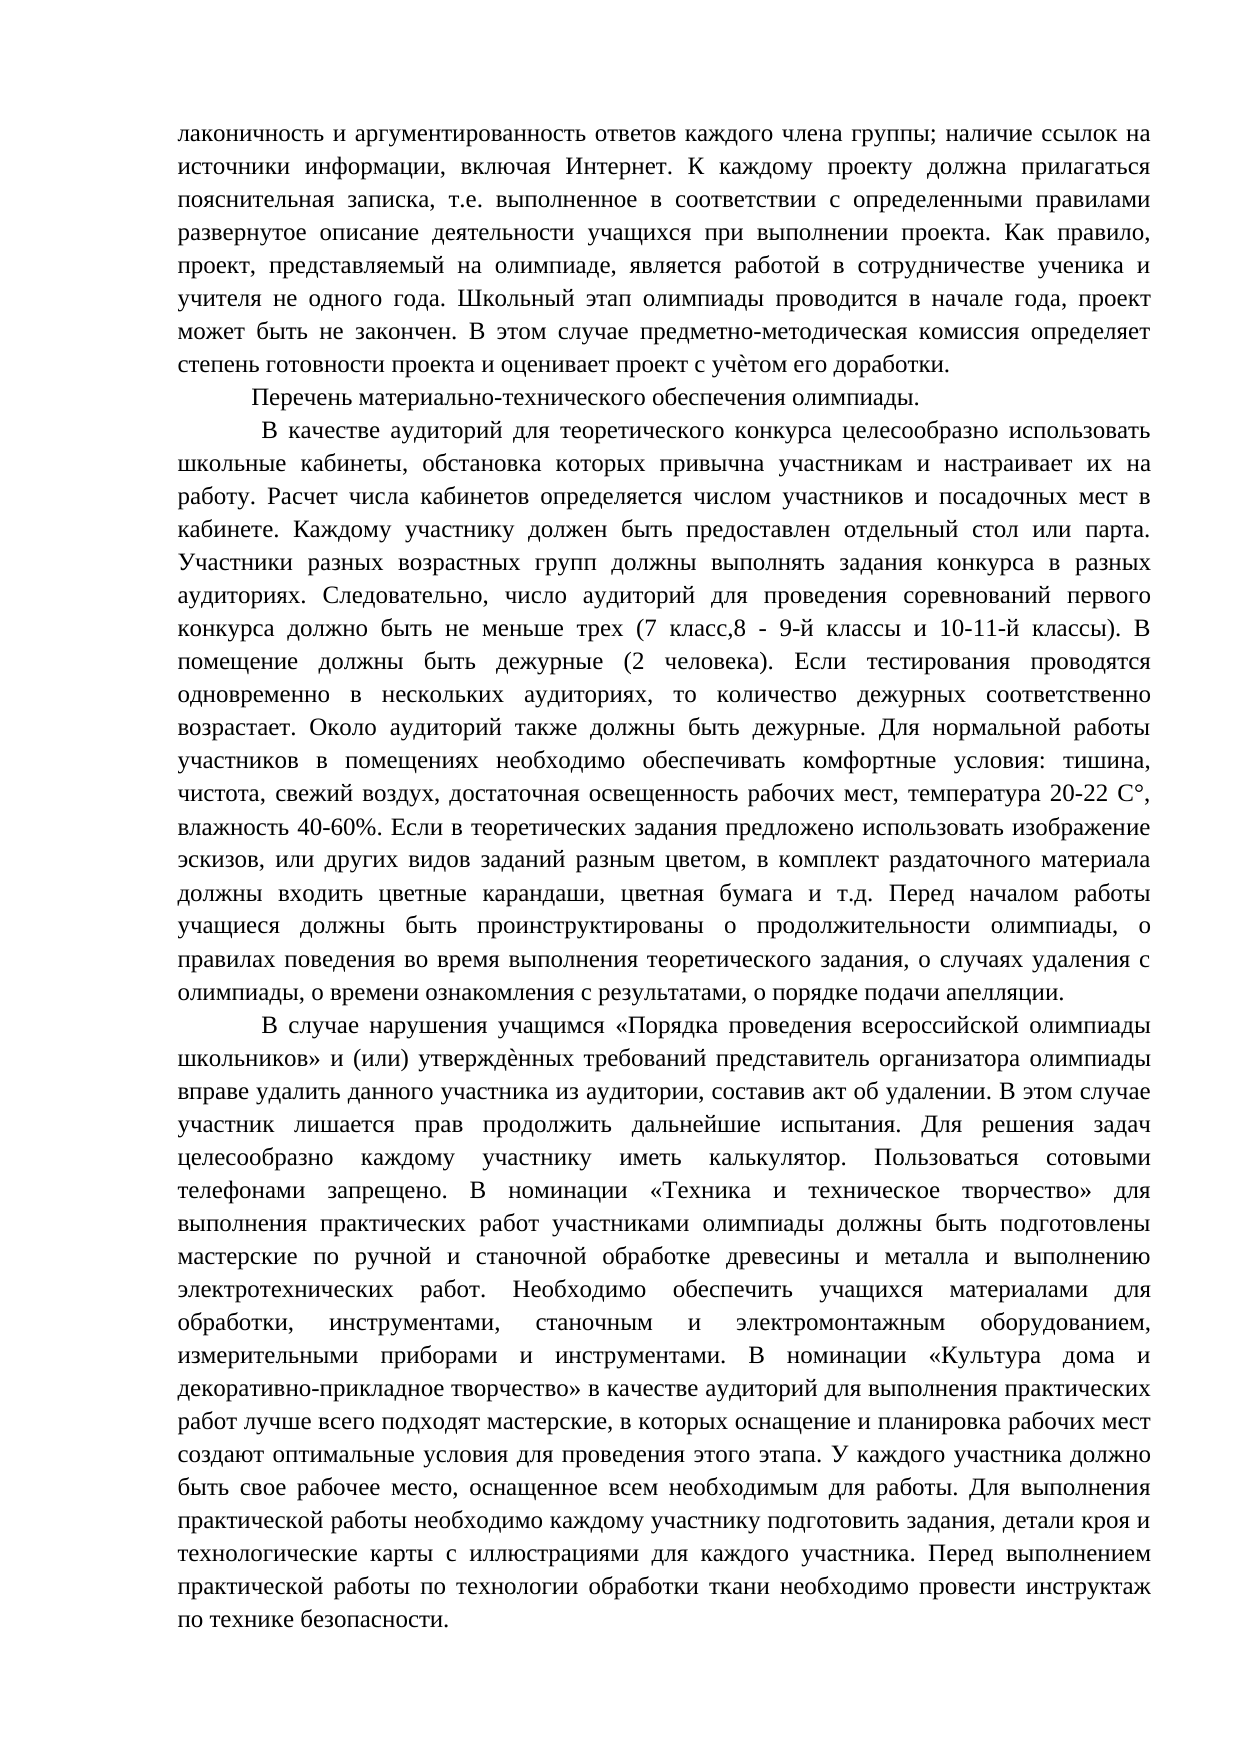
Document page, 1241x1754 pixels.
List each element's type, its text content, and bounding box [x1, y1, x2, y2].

text Перечень материально-технического обеспечения олимпиады. [177, 382, 1152, 411]
text В качестве аудиторий для теоретического конкурса целесообразно использовать школьные кабинеты, обстановка которых привычна участникам и настраивает их на работу. Расчет числа кабинетов определяется числом участников и посадочных мест в кабинете. Каждому участнику должен быть предоставлен отдельный стол или парта. Участники разных возрастных групп должны выполнять задания конкурса в разных аудиториях. Следовательно, число аудиторий для проведения соревнований первого конкурса должно быть не меньше трех (7 класс,8 - 9-й классы и 10-11-й классы). В помещение должны быть дежурные (2 человека). Если тестирования проводятся одновременно в нескольких аудиториях, то количество дежурных соответственно возрастает. Около аудиторий также должны быть дежурные. Для нормальной работы участников в помещениях необходимо обеспечивать комфортные условия: тишина, чистота, свежий воздух, достаточная освещенность рабочих мест, температура 20-22 С°, влажность 40-60%. Если в теоретических задания предложено использовать изображение эскизов, или других видов заданий разным цветом, в комплект раздаточного материала должны входить цветные карандаши, цветная бумага и т.д. Перед началом работы учащиеся должны быть проинструктированы о продолжительности олимпиады, о правилах поведения во время выполнения теоретического задания, о случаях удаления с олимпиады, о времени ознакомления с результатами, о порядке подачи апелляции. [177, 415, 1152, 1005]
text В случае нарушения учащимся «Порядка проведения всероссийской олимпиады школьников» и (или) утверждѐнных требований представитель организатора олимпиады вправе удалить данного участника из аудитории, составив акт об удалении. В этом случае участник лишается прав продолжить дальнейшие испытания. Для решения задач целесообразно каждому участнику иметь калькулятор. Пользоваться сотовыми телефонами запрещено. В номинации «Техника и техническое творчество» для выполнения практических работ участниками олимпиады должны быть подготовлены мастерские по ручной и станочной обработке древесины и металла и выполнению электротехнических работ. Необходимо обеспечить учащихся материалами для обработки, инструментами, станочным и электромонтажным оборудованием, измерительными приборами и инструментами. В номинации «Культура дома и декоративно-прикладное творчество» в качестве аудиторий для выполнения практических работ лучше всего подходят мастерские, в которых оснащение и планировка рабочих мест создают оптимальные условия для проведения этого этапа. У каждого участника должно быть свое рабочее место, оснащенное всем необходимым для работы. Для выполнения практической работы необходимо каждому участнику подготовить задания, детали кроя и технологические карты с иллюстрациями для каждого участника. Перед выполнением практической работы по технологии обработки ткани необходимо провести инструктаж по технике безопасности. [177, 1010, 1152, 1633]
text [177, 118, 1152, 378]
